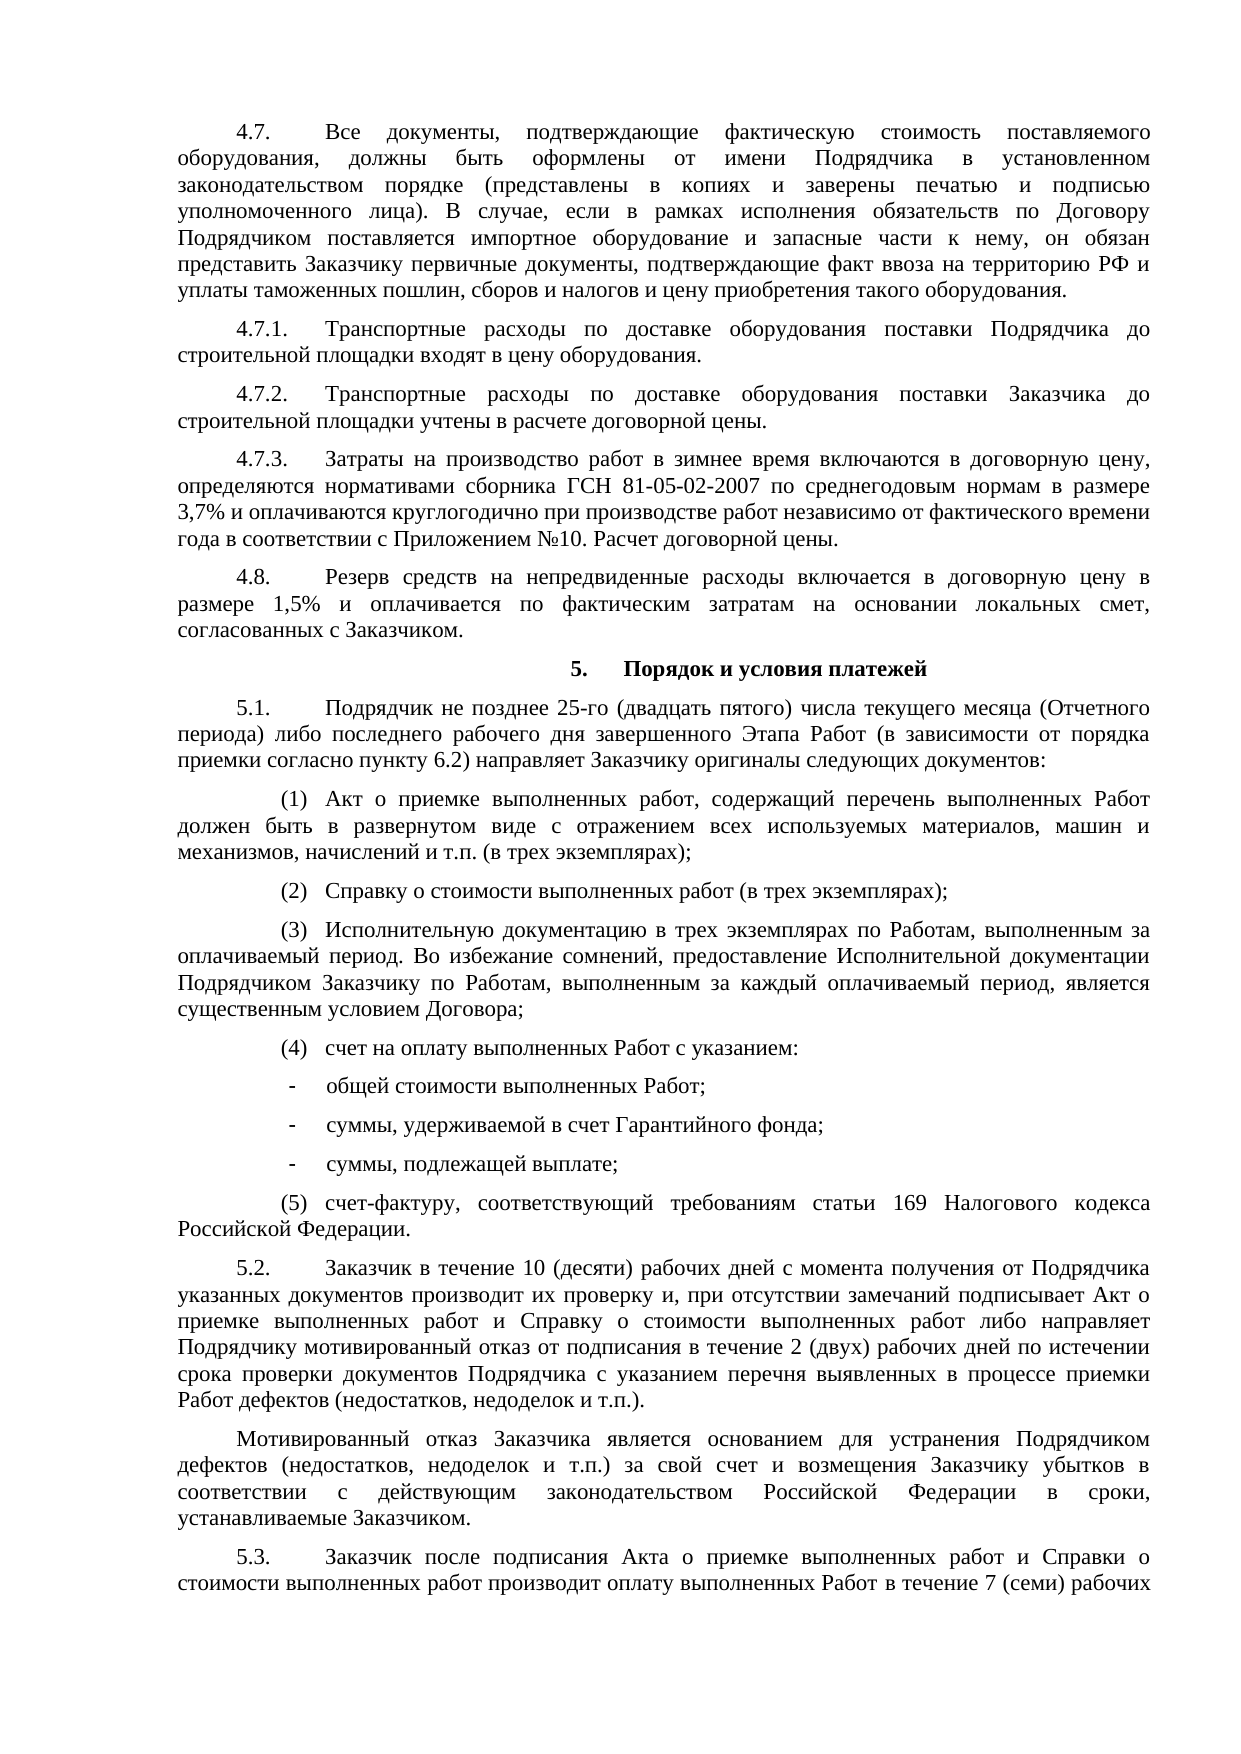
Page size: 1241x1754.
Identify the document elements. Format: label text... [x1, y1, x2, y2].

list Мотивированный отказ Заказчика является основанием для устранения Подрядчиком дефектов (недостатков, недоделок и т.п.) за свой счет и возмещения Заказчику убытков в соответствии с действующим законодательством Российской Федерации в сроки, устанавливаемые Заказчиком. [177, 1425, 1152, 1530]
text суммы, подлежащей выплате; [288, 1150, 1152, 1177]
text Справку о стоимости выполненных работ (в трех экземплярах); [177, 877, 1152, 903]
text Подрядчик не позднее 25-го (двадцать пятого) числа текущего месяца (Отчетного периода) либо последнего рабочего дня завершенного Этапа Работ (в зависимости от порядка приемки согласно пункту 21.2) направляет Заказчику оригиналы следующих документов: [177, 694, 1152, 773]
text Транспортные расходы по доставке оборудования поставки Подрядчика до строительной площадки входят в цену оборудования. [177, 315, 1152, 368]
text Акт о приемке выполненных работ, содержащий перечень выполненных Работ должен быть в развернутом виде с отражением всех используемых материалов, машин и механизмов, начислений и т.п. (в трех экземплярах); [177, 785, 1152, 864]
text Порядок и условия платежей [324, 655, 1152, 681]
text счет на оплату выполненных Работ с указанием: [177, 1034, 1152, 1060]
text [177, 1543, 1152, 1596]
text Все документы, подтверждающие фактическую стоимость поставляемого оборудования, должны быть оформлены от имени Подрядчика в установленном законодательством порядке (представлены в копиях и заверены печатью и подписью уполномоченного лица). В случае, если в рамках исполнения обязательств по Договору Подрядчиком поставляется импортное оборудование и запасные части к нему, он обязан представить Заказчику первичные документы, подтверждающие факт ввоза на территорию РФ и уплаты таможенных пошлин, сборов и налогов и цену приобретения такого оборудования. [177, 118, 1152, 303]
text Транспортные расходы по доставке оборудования поставки Заказчика до строительной площадки учтены в расчете договорной цены. [177, 380, 1152, 433]
text суммы, удерживаемой в счет Гарантийного фонда; [288, 1111, 1152, 1138]
text счет-фактуру, соответствующий требованиям статьи 169 Налогового кодекса Российской Федерации. [177, 1189, 1152, 1242]
text Заказчик в течение 10 (десяти) рабочих дней с момента получения от Подрядчика указанных документов производит их проверку и, при отсутствии замечаний подписывает Акт о приемке выполненных работ и Справку о стоимости выполненных работ либо направляет Подрядчику мотивированный отказ от подписания в течение 2 (двух) рабочих дней по истечении срока проверки документов Подрядчика с указанием перечня выявленных в процессе приемки Работ дефектов (недостатков, недоделок и т.п.). [177, 1254, 1152, 1412]
text Исполнительную документацию в трех экземплярах по Работам, выполненным за оплачиваемый период. Во избежание сомнений, предоставление Исполнительной документации Подрядчиком Заказчику по Работам, выполненным за каждый оплачиваемый период, является существенным условием Договора; [177, 916, 1152, 1021]
text общей стоимости выполненных Работ; [288, 1073, 1152, 1099]
text Резерв средств на непредвиденные расходы включается в договорную цену в размере 1,5% и оплачивается по фактическим затратам на основании локальных смет, согласованных с Заказчиком. [177, 563, 1152, 642]
text Затраты на производство работ в зимнее время включаются в договорную цену, определяются нормативами сборника ГСН 81-05-02-2007 по среднегодовым нормам в размере 3,7% и оплачиваются круглогодично при производстве работ независимо от фактического времени года в соответствии с Приложением №10. Расчет договорной цены. [177, 446, 1152, 551]
